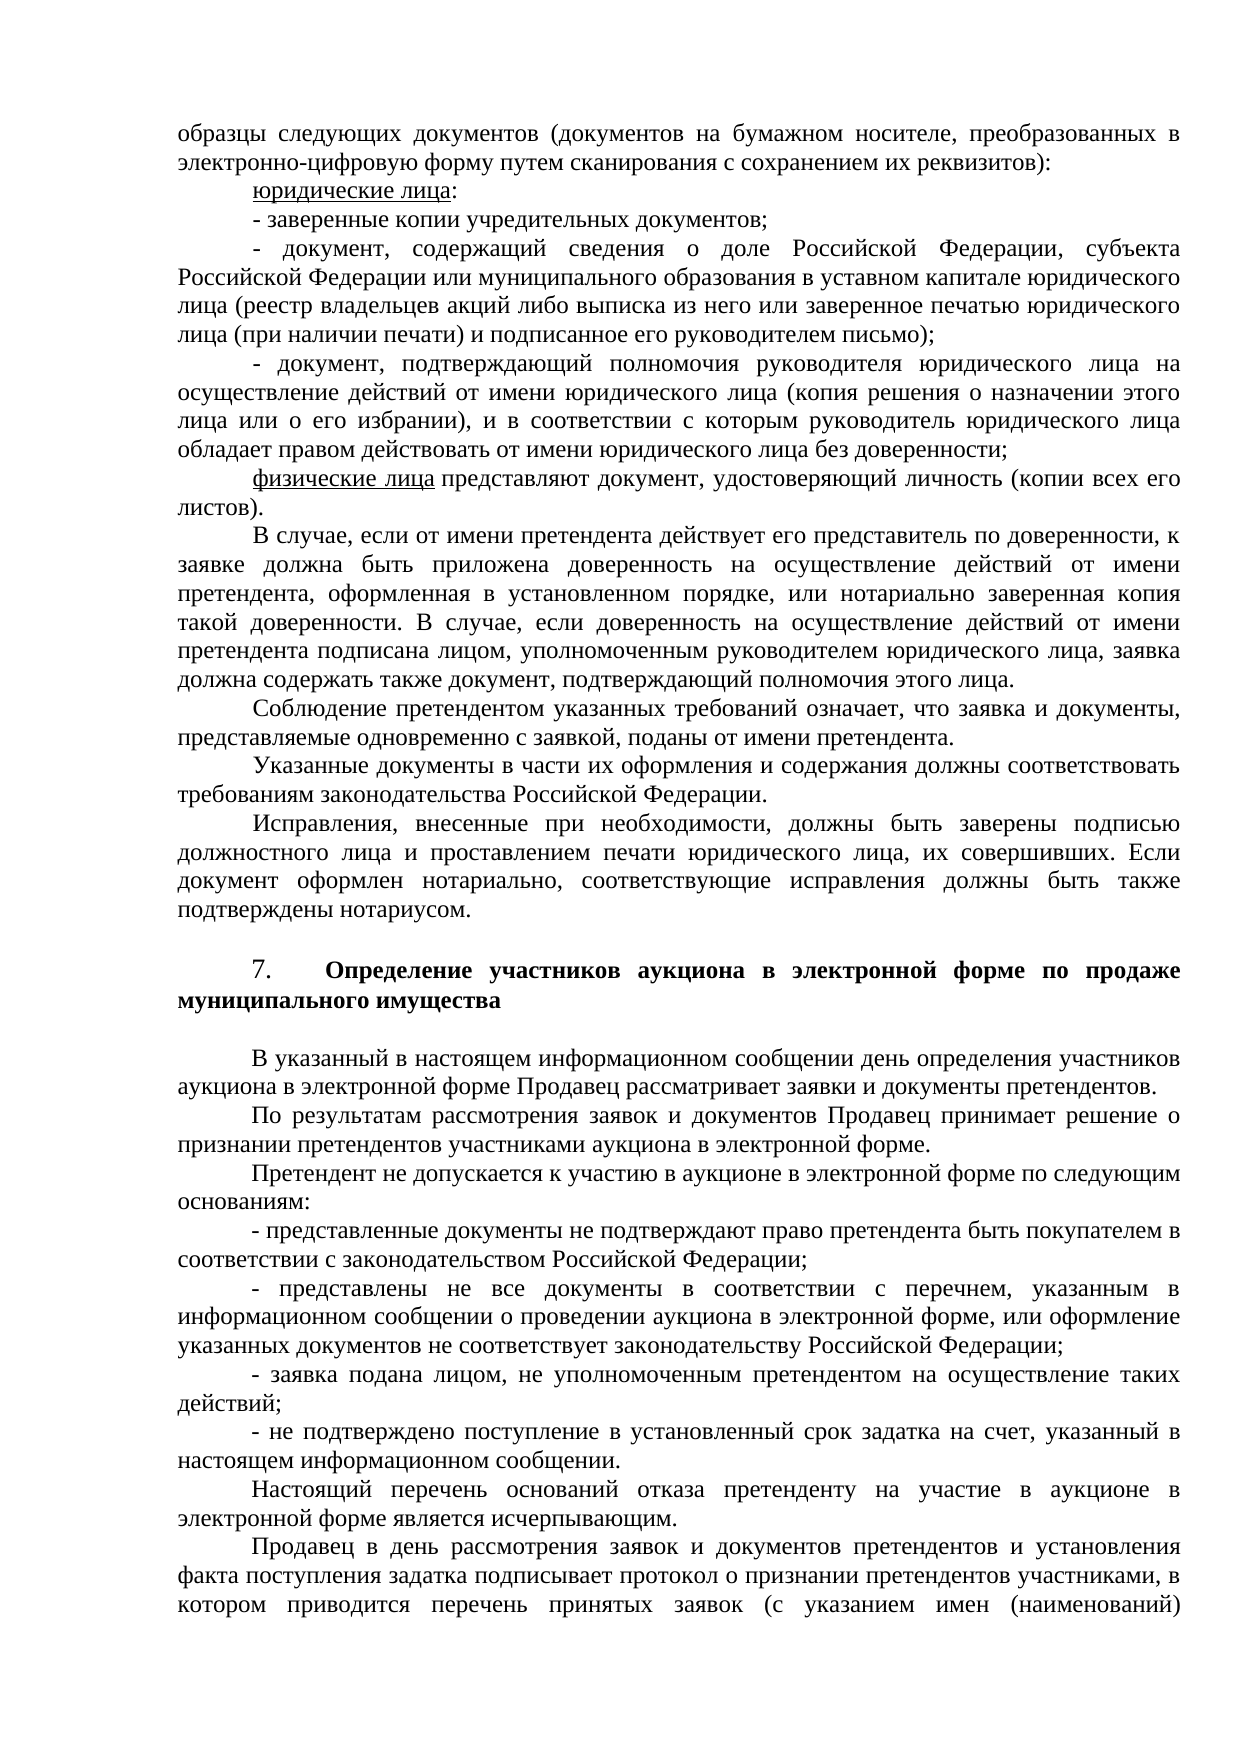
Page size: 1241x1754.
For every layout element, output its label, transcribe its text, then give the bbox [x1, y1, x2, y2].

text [177, 1531, 1181, 1618]
text Настоящий перечень оснований отказа претенденту на участие в аукционе в электронной форме является исчерпывающим. [177, 1474, 1181, 1531]
list Определение участников аукциона в электронной форме по продаже муниципального имущества [177, 952, 1181, 1013]
text - представленные документы не подтверждают право претендента быть покупателем в соответствии с законодательством Российской Федерации; [177, 1215, 1181, 1273]
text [177, 118, 1181, 176]
text Претендент не допускается к участию в аукционе в электронной форме по следующим основаниям: [177, 1158, 1181, 1215]
text - не подтверждено поступление в установленный срок задатка на счет, указанный в настоящем информационном сообщении. [177, 1416, 1181, 1474]
text Указанные документы в части их оформления и содержания должны соответствовать требованиям законодательства Российской Федерации. [177, 751, 1181, 808]
text - документ, содержащий сведения о доле Российской Федерации, субъекта Российской Федерации или муниципального образования в уставном капитале юридического лица (реестр владельцев акций либо выписка из него или заверенное печатью юридического лица (при наличии печати) и подписанное его руководителем письмо); [177, 233, 1181, 348]
text - заверенные копии учредительных документов; [177, 204, 1181, 233]
text юридические лица: [177, 176, 1181, 204]
text По результатам рассмотрения заявок и документов Продавец принимает решение о признании претендентов участниками аукциона в электронной форме. [177, 1100, 1181, 1158]
text - документ, подтверждающий полномочия руководителя юридического лица на осуществление действий от имени юридического лица (копия решения о назначении этого лица или о его избрании), и в соответствии с которым руководитель юридического лица обладает правом действовать от имени юридического лица без доверенности; [177, 348, 1181, 463]
text Исправления, внесенные при необходимости, должны быть заверены подписью должностного лица и проставлением печати юридического лица, их совершивших. Если документ оформлен нотариально, соответствующие исправления должны быть также подтверждены нотариусом. [177, 808, 1181, 923]
text - представлены не все документы в соответствии с перечнем, указанным в информационном сообщении о проведении аукциона в электронной форме, или оформление указанных документов не соответствует законодательству Российской Федерации; [177, 1273, 1181, 1359]
text В указанный в настоящем информационном сообщении день определения участников аукциона в электронной форме Продавец рассматривает заявки и документы претендентов. [177, 1043, 1181, 1100]
text В случае, если от имени претендента действует его представитель по доверенности, к заявке должна быть приложена доверенность на осуществление действий от имени претендента, оформленная в установленном порядке, или нотариально заверенная копия такой доверенности. В случае, если доверенность на осуществление действий от имени претендента подписана лицом, уполномоченным руководителем юридического лица, заявка должна содержать также документ, подтверждающий полномочия этого лица. [177, 521, 1181, 693]
text физические лица представляют документ, удостоверяющий личность (копии всех его листов). [177, 463, 1181, 521]
text - заявка подана лицом, не уполномоченным претендентом на осуществление таких действий; [177, 1359, 1181, 1416]
text Соблюдение претендентом указанных требований означает, что заявка и документы, представляемые одновременно с заявкой, поданы от имени претендента. [177, 693, 1181, 751]
